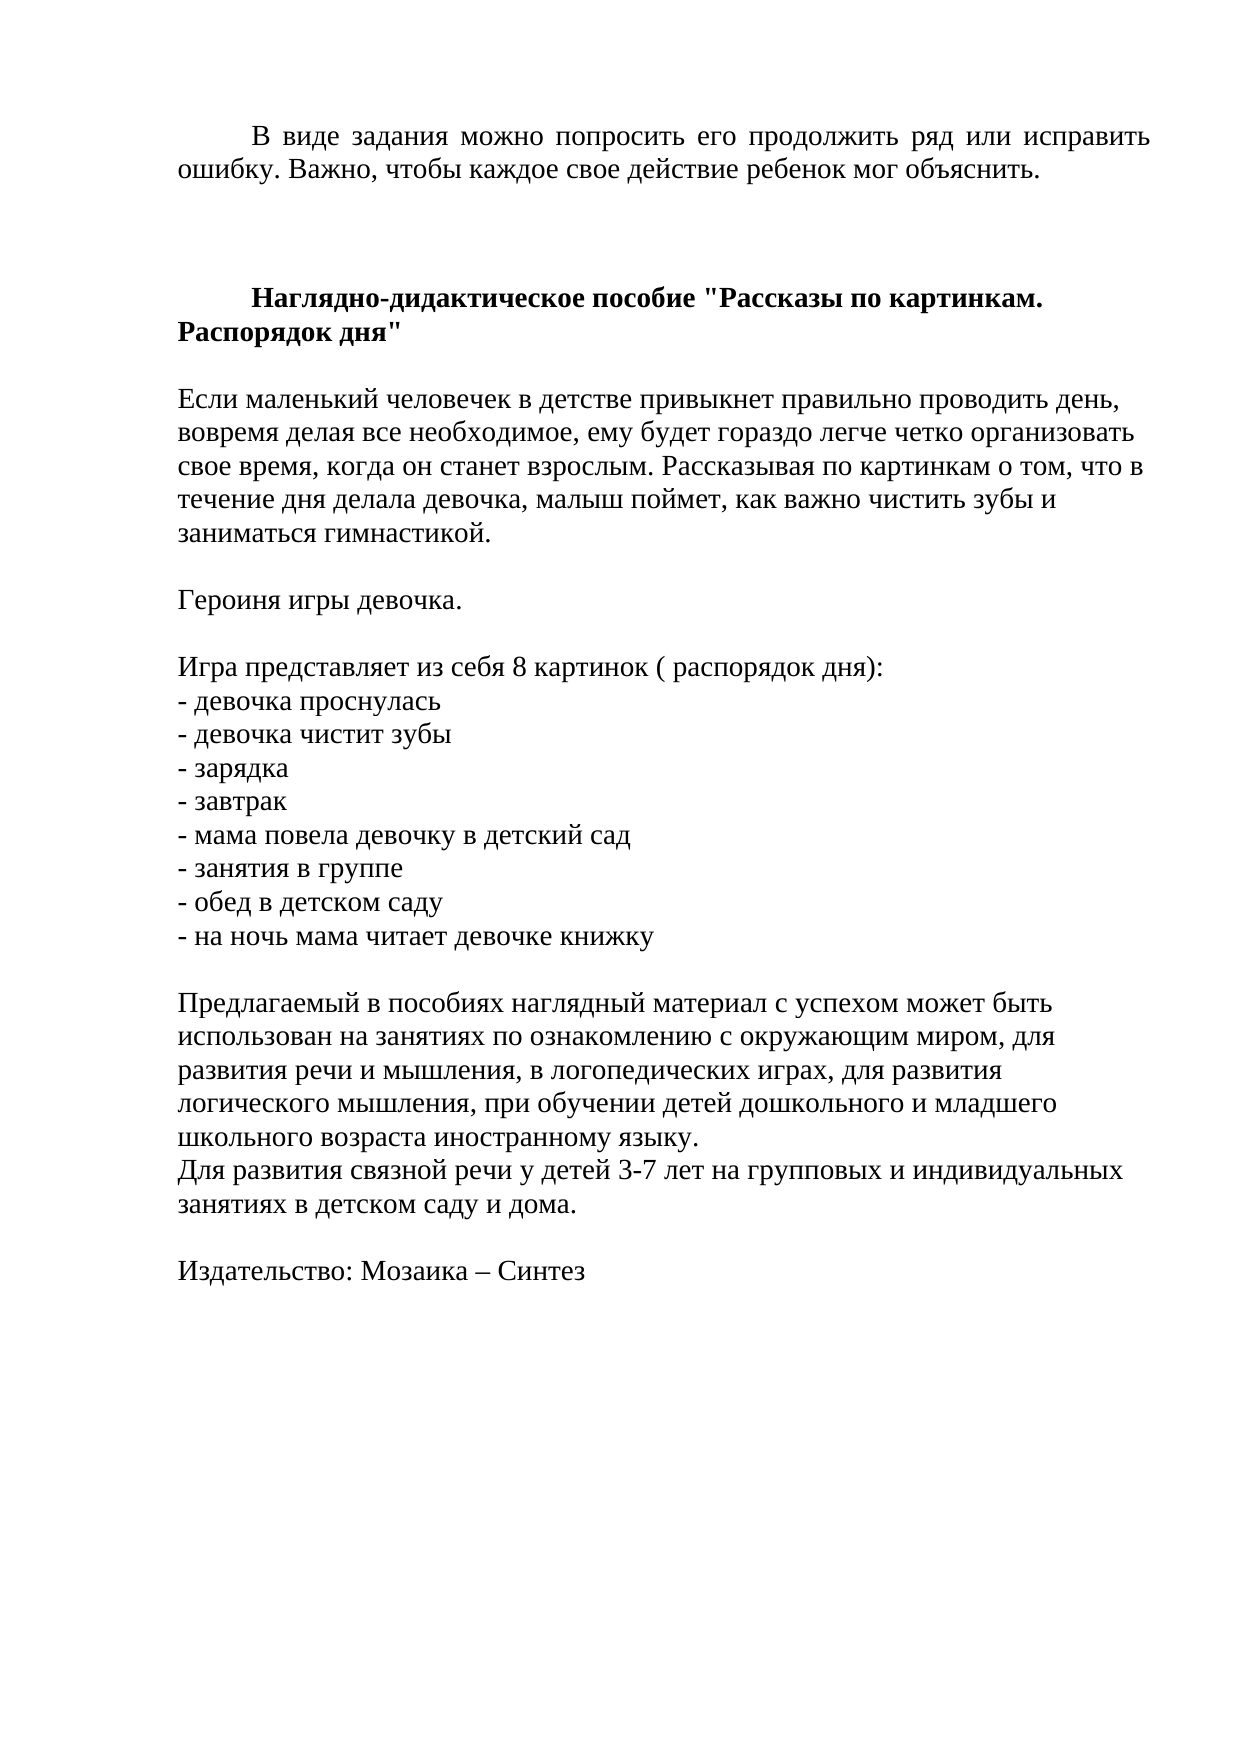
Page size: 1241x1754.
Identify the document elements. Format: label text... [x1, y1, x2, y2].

text Наглядно-дидактическое пособие "Рассказы по картинкам. Распорядок дня" Если маленький человечек в детстве привыкнет правильно проводить день, вовремя делая все необходимое, ему будет гораздо легче четко организовать свое время, когда он станет взрослым. Рассказывая по картинкам о том, что в течение дня делала девочка, малыш поймет, как важно чистить зубы и заниматься гимнастикой. Героиня игры девочка. Игра представляет из себя 8 картинок ( распорядок дня): - девочка проснулась - девочка чистит зубы - зарядка - завтрак - мама повела девочку в детский сад - занятия в группе - обед в детском саду - на ночь мама читает девочке книжку Предлагаемый в пособиях наглядный материал с успехом может быть использован на занятиях по ознакомлению с окружающим миром, для развития речи и мышления, в логопедических играх, для развития логического мышления, при обучении детей дошкольного и младшего школьного возраста иностранному языку. Для развития связной речи у детей 3-7 лет на групповых и индивидуальных занятиях в детском саду и дома. Издательство: Мозаика – Синтез [177, 280, 1152, 1287]
text В виде задания можно попросить его продолжить ряд или исправить ошибку. Важно, чтобы каждое свое действие ребенок мог объяснить. [177, 118, 1152, 185]
